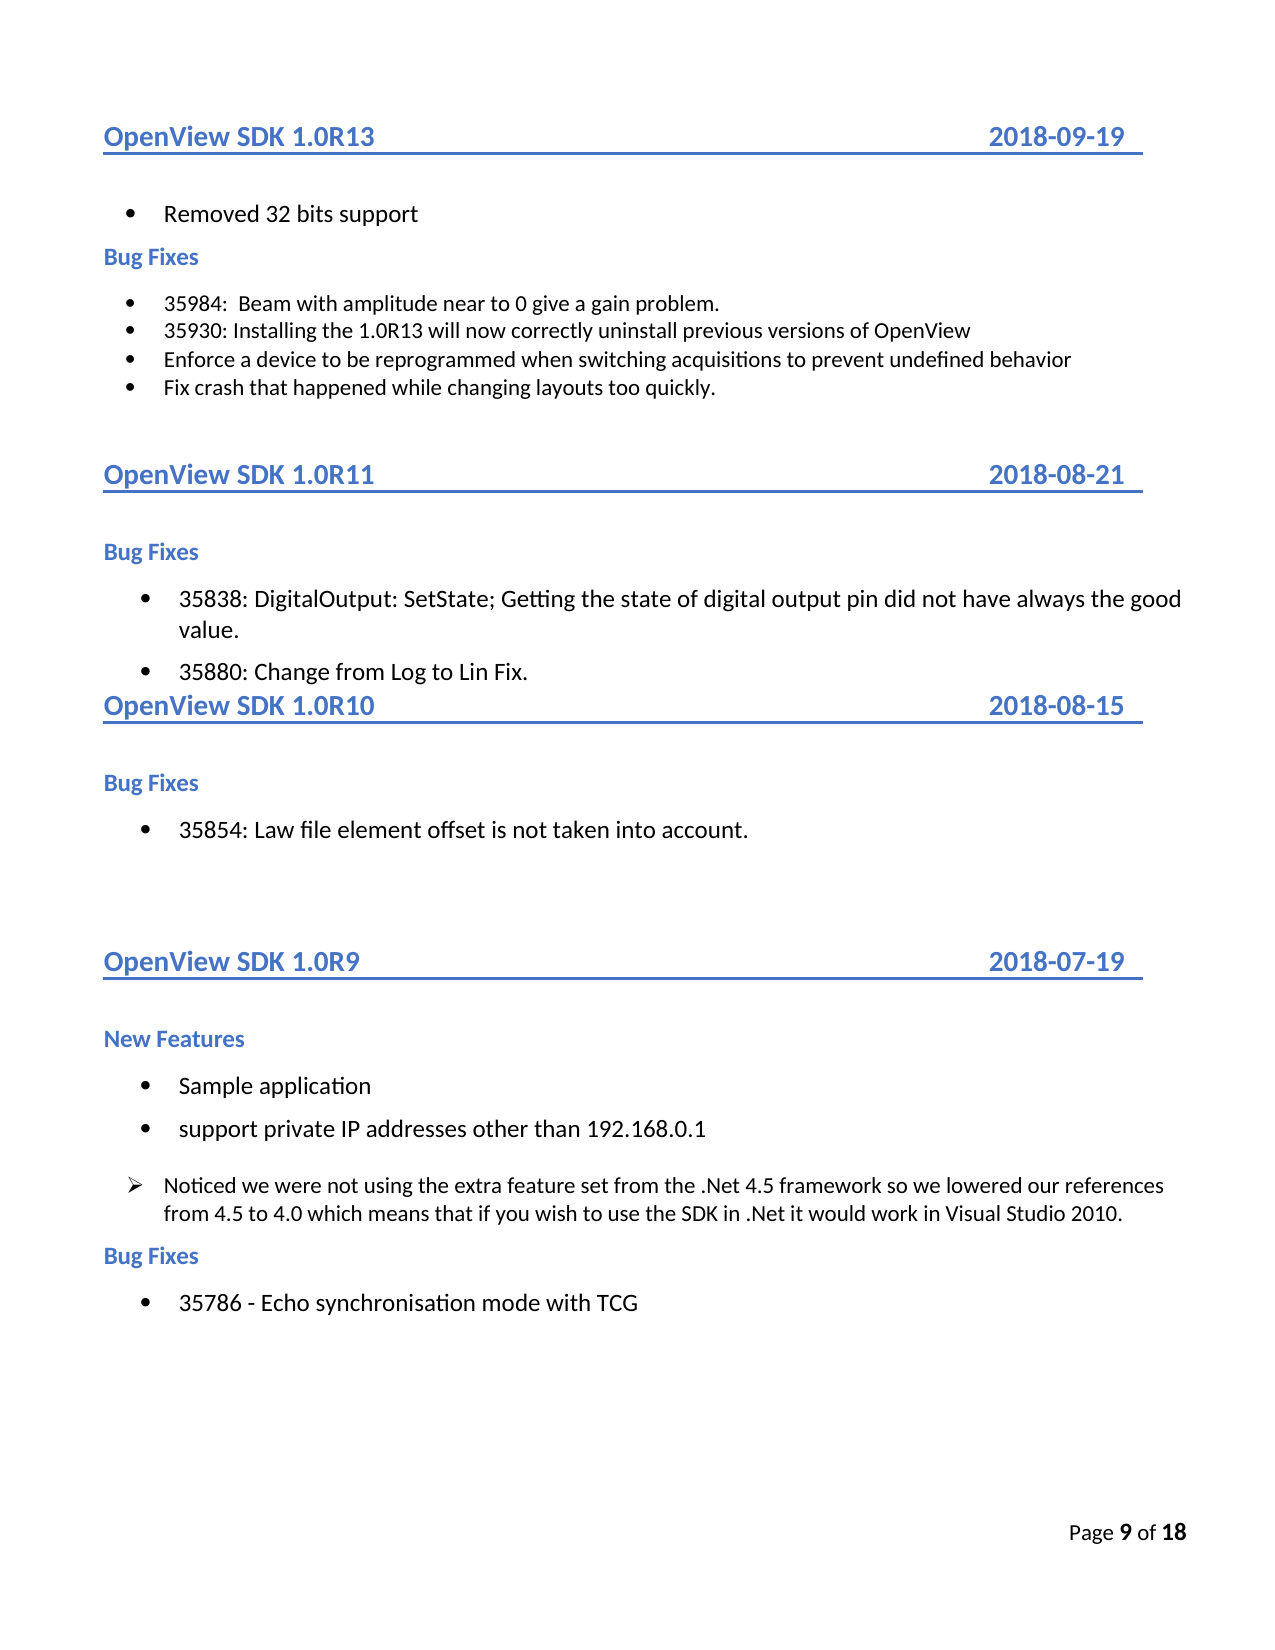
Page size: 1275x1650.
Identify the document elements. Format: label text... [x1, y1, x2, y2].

list Noticed we were not using the extra feature set from the .Net 4.5 framework so we lowered our references from 4.5 to 4.0 which means that if you wish to use the SDK in .Net it would work in Visual Studio 2010. [126, 1171, 1186, 1227]
subtitle OpenView SDK 1.0R10 2018-08-15 [103, 687, 1186, 723]
list support private IP addresses other than 192.168.0.1 [141, 1113, 1186, 1143]
list Sample application [141, 1070, 1186, 1101]
text Bug Fixes [104, 536, 1186, 567]
subtitle OpenView SDK 1.0R9 2018-07-19 [103, 943, 1186, 978]
text Bug Fixes [104, 767, 1186, 798]
subtitle OpenView SDK 1.0R11 2018-08-21 [103, 456, 1186, 491]
text Bug Fixes [104, 241, 1186, 272]
text Bug Fixes [104, 1240, 1186, 1270]
subtitle OpenView SDK 1.0R13 2018-09-19 [103, 118, 1186, 154]
list 35786 - Echo synchronisation mode with TCG [141, 1287, 1186, 1318]
list 35880: Change from Log to Lin Fix. [141, 656, 1186, 687]
list Fix crash that happened while changing layouts too quickly. [126, 373, 1186, 401]
list Removed 32 bits support [126, 198, 1186, 229]
list 35854: Law file element offset is not taken into account. [141, 814, 1186, 845]
list Enforce a device to be reprogrammed when switching acquisitions to prevent undefined behavior [126, 345, 1186, 373]
list 35930: Installing the 1.0R13 will now correctly uninstall previous versions of OpenView [126, 317, 1186, 345]
list 35984: Beam with amplitude near to 0 give a gain problem. [126, 289, 1186, 317]
text New Features [103, 1023, 1186, 1053]
list 35838: DigitalOutput: SetState; Getting the state of digital output pin did not have always the good value. [141, 583, 1186, 644]
